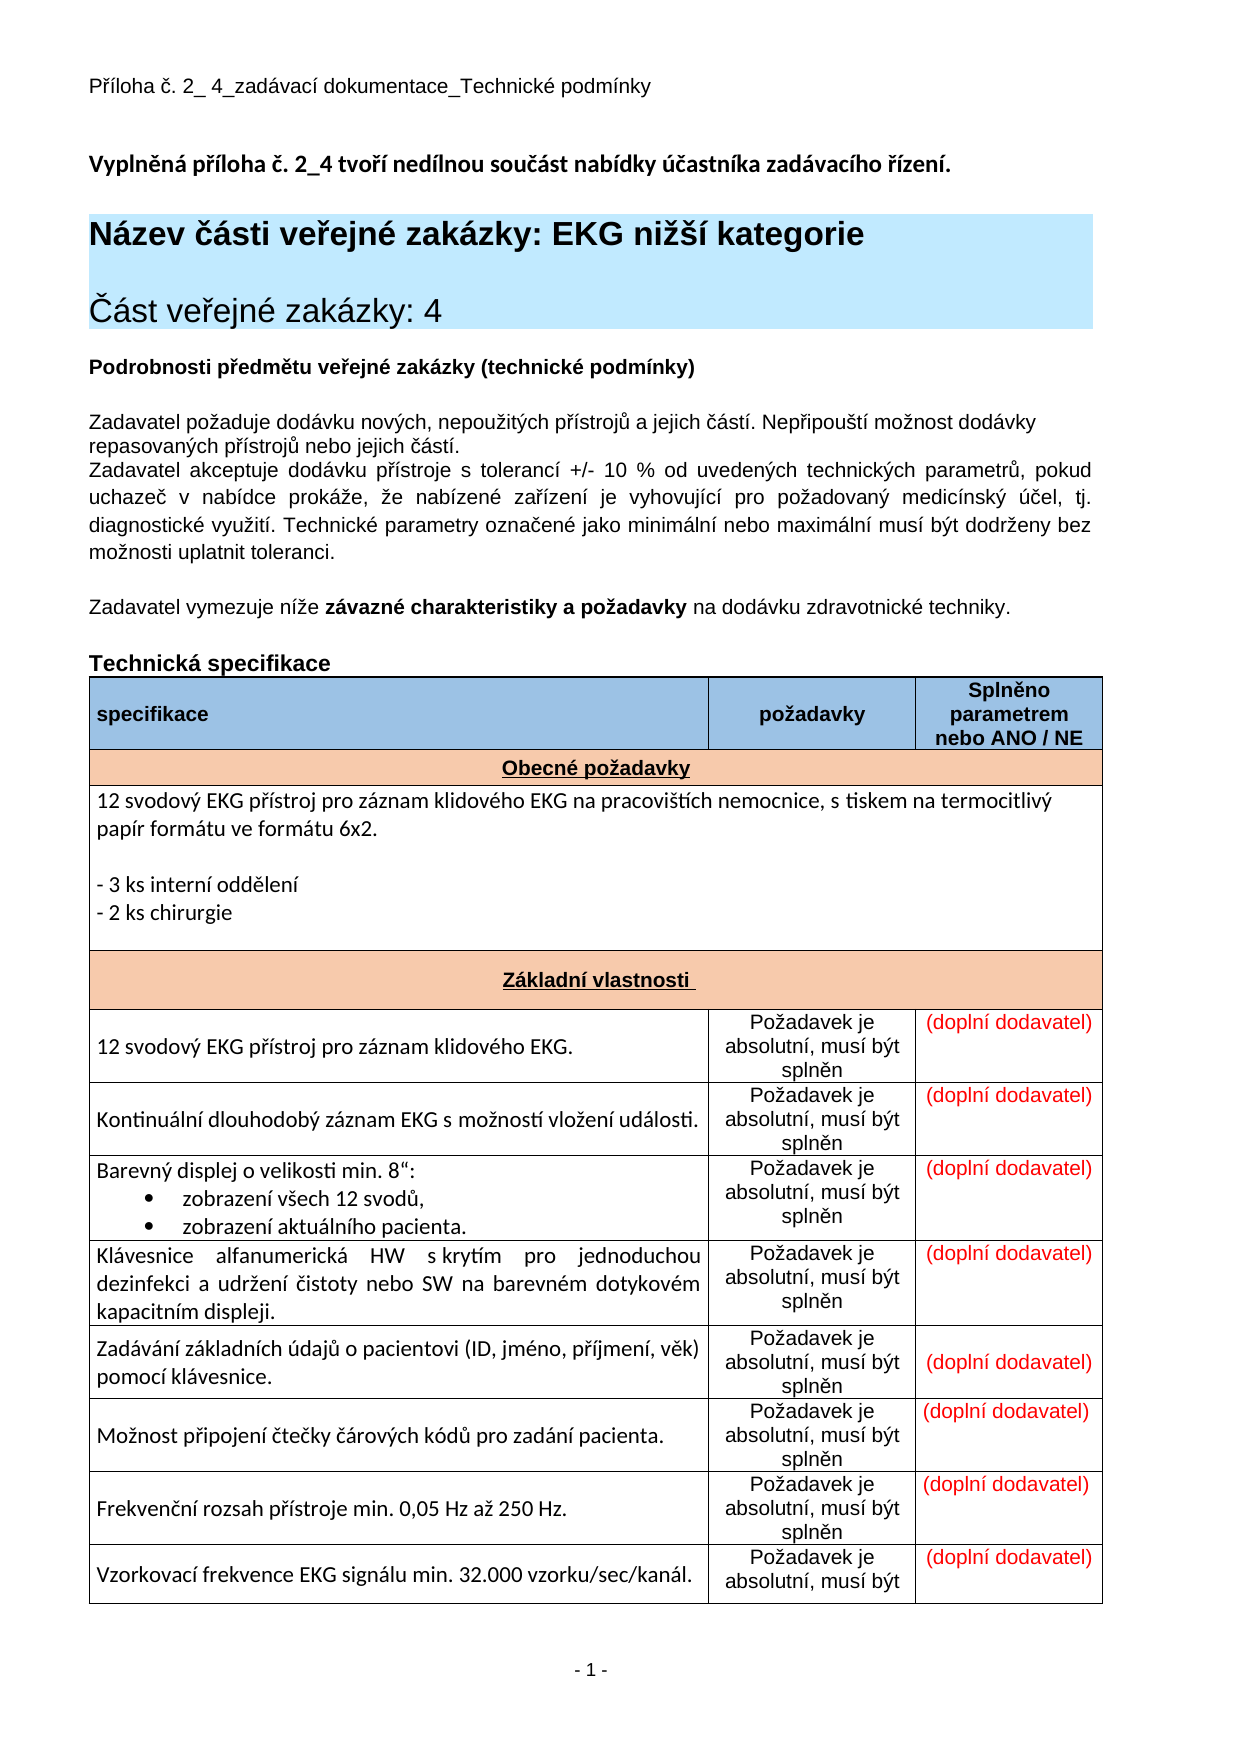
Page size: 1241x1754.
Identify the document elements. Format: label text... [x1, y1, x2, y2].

text Zadavatel vymezuje níže závazné charakteristiky a požadavky na dodávku zdravotnické techniky. [89, 595, 1093, 619]
table_cell (doplní dodavatel) [916, 1326, 1102, 1398]
table_cell Požadavek je absolutní, musí být splněn [709, 1156, 915, 1240]
table_header specifikace [90, 678, 708, 749]
text Podrobnosti předmětu veřejné zakázky (technické podmínky) [89, 354, 1093, 378]
text Část veřejné zakázky: 4 [89, 291, 1093, 329]
text Název části veřejné zakázky: EKG nižší kategorie [89, 214, 1093, 252]
table_header Splněno parametrem nebo ANO / NE [916, 678, 1102, 749]
table_cell Kontinuální dlouhodobý záznam EKG s možností vložení události. [90, 1083, 708, 1155]
table_cell Požadavek je absolutní, musí být splněn [709, 1083, 915, 1155]
table_cell 12 svodový EKG přístroj pro záznam klidového EKG na pracovištích nemocnice, s tiskem na termocitlivý papír formátu ve formátu 6x2. - 3 ks interní oddělení - 2 ks chirurgie [90, 786, 1102, 950]
table_cell Zadávání základních údajů o pacientovi (ID, jméno, příjmení, věk) pomocí klávesnice. [90, 1326, 708, 1398]
table_cell (doplní dodavatel) [916, 1010, 1102, 1082]
table_cell Požadavek je absolutní, musí být splněn [709, 1326, 915, 1398]
table_cell Barevný displej o velikosti min. 8“: zobrazení všech 12 svodů, zobrazení aktuálního pacienta. [90, 1156, 708, 1240]
table_cell (doplní dodavatel) [916, 1545, 1102, 1603]
text Vyplněná příloha č. 2_4 tvoří nedílnou součást nabídky účastníka zadávacího řízení. [89, 148, 1093, 178]
table_header požadavky [709, 678, 915, 749]
text Zadavatel požaduje dodávku nových, nepoužitých přístrojů a jejich částí. Nepřipouští možnost dodávky repasovaných přístrojů nebo jejich částí. [89, 409, 1093, 457]
table_cell Požadavek je absolutní, musí být splněn [709, 1241, 915, 1325]
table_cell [709, 1545, 915, 1603]
text Zadavatel akceptuje dodávku přístroje s tolerancí +/- 10 % od uvedených technických parametrů, pokud uchazeč v nabídce prokáže, že nabízené zařízení je vyhovující pro požadovaný medicínský účel, tj. diagnostické využití. Technické parametry označené jako minimální nebo maximální musí být dodrženy bez možnosti uplatnit toleranci. [89, 457, 1093, 564]
text Technická specifikace [89, 650, 1093, 676]
table_cell (doplní dodavatel) [916, 1399, 1102, 1471]
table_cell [90, 1545, 708, 1603]
table_cell 12 svodový EKG přístroj pro záznam klidového EKG. [90, 1010, 708, 1082]
table_cell Obecné požadavky [90, 750, 1102, 785]
table_cell Frekvenční rozsah přístroje min. 0,05 Hz až 250 Hz. [90, 1472, 708, 1544]
table_cell Požadavek je absolutní, musí být splněn [709, 1472, 915, 1544]
table_cell (doplní dodavatel) [916, 1083, 1102, 1155]
table_cell Základní vlastnosti [90, 951, 1102, 1009]
table_cell (doplní dodavatel) [916, 1156, 1102, 1240]
table_cell Možnost připojení čtečky čárových kódů pro zadání pacienta. [90, 1399, 708, 1471]
table_cell Požadavek je absolutní, musí být splněn [709, 1399, 915, 1471]
table_cell (doplní dodavatel) [916, 1472, 1102, 1544]
table_cell Požadavek je absolutní, musí být splněn [709, 1010, 915, 1082]
table_cell (doplní dodavatel) [916, 1241, 1102, 1325]
table_cell Klávesnice alfanumerická HW s krytím pro jednoduchou dezinfekci a udržení čistoty nebo SW na barevném dotykovém kapacitním displeji. [90, 1241, 708, 1325]
